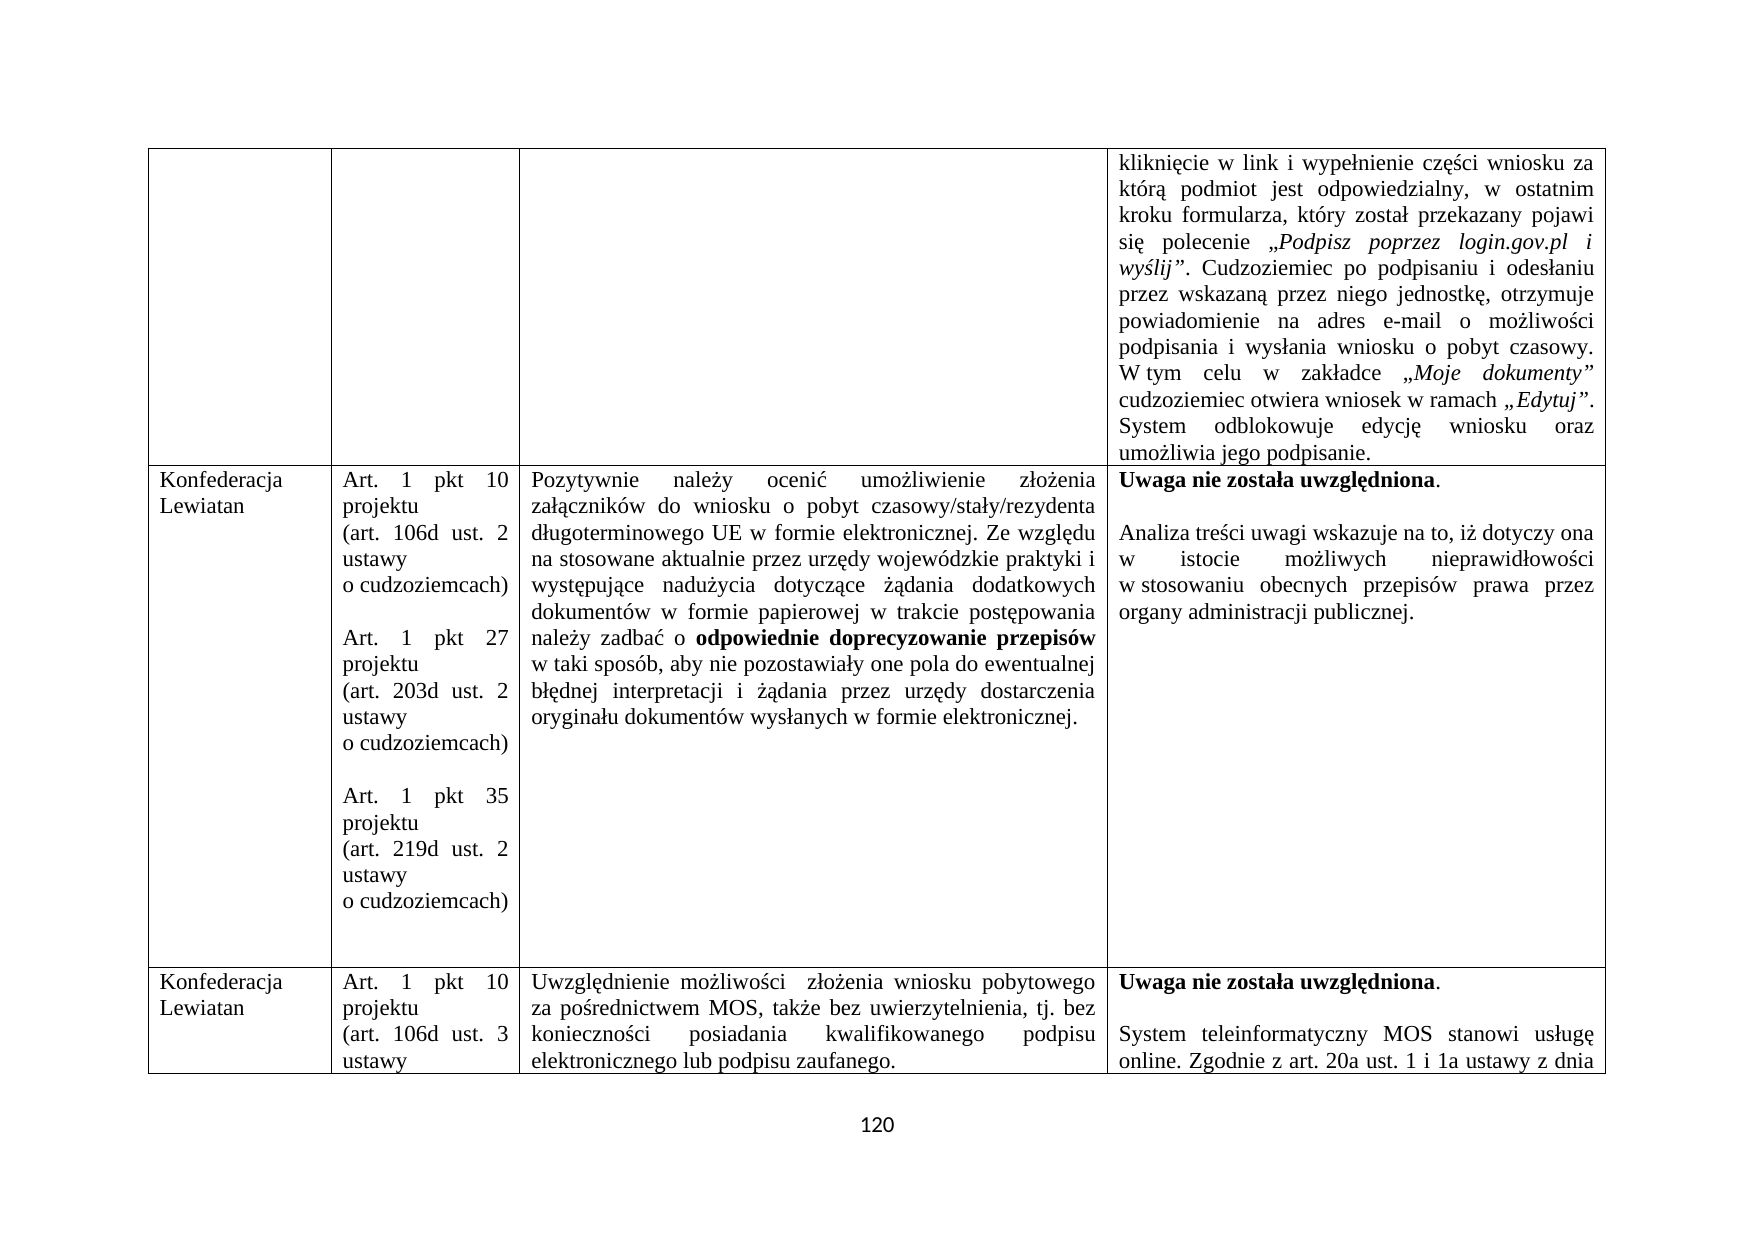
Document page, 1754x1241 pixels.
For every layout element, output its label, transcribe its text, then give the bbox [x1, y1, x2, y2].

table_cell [332, 149, 519, 465]
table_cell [149, 968, 331, 1073]
table_cell Uwaga nie została uwzględniona. Analiza treści uwagi wskazuje na to, iż dotyczy ona w istocie możliwych nieprawidłowości w stosowaniu obecnych przepisów prawa przez organy administracji publicznej. [1108, 466, 1605, 967]
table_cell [520, 968, 1107, 1073]
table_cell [1108, 149, 1605, 465]
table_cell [1108, 968, 1605, 1073]
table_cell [332, 968, 519, 1073]
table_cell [149, 149, 331, 465]
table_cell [520, 149, 1107, 465]
table_cell Konfederacja Lewiatan [149, 466, 331, 967]
table_cell Art. 1 pkt 10 projektu (art. 106d ust. 2 ustawy o cudzoziemcach) Art. 1 pkt 27 projektu (art. 203d ust. 2 ustawy o cudzoziemcach) Art. 1 pkt 35 projektu (art. 219d ust. 2 ustawy o cudzoziemcach) [332, 466, 519, 967]
table_cell Pozytywnie należy ocenić umożliwienie złożenia załączników do wniosku o pobyt czasowy/stały/rezydenta długoterminowego UE w formie elektronicznej. Ze względu na stosowane aktualnie przez urzędy wojewódzkie praktyki i występujące nadużycia dotyczące żądania dodatkowych dokumentów w formie papierowej w trakcie postępowania należy zadbać o odpowiednie doprecyzowanie przepisów w taki sposób, aby nie pozostawiały one pola do ewentualnej błędnej interpretacji i żądania przez urzędy dostarczenia oryginału dokumentów wysłanych w formie elektronicznej. [520, 466, 1107, 967]
